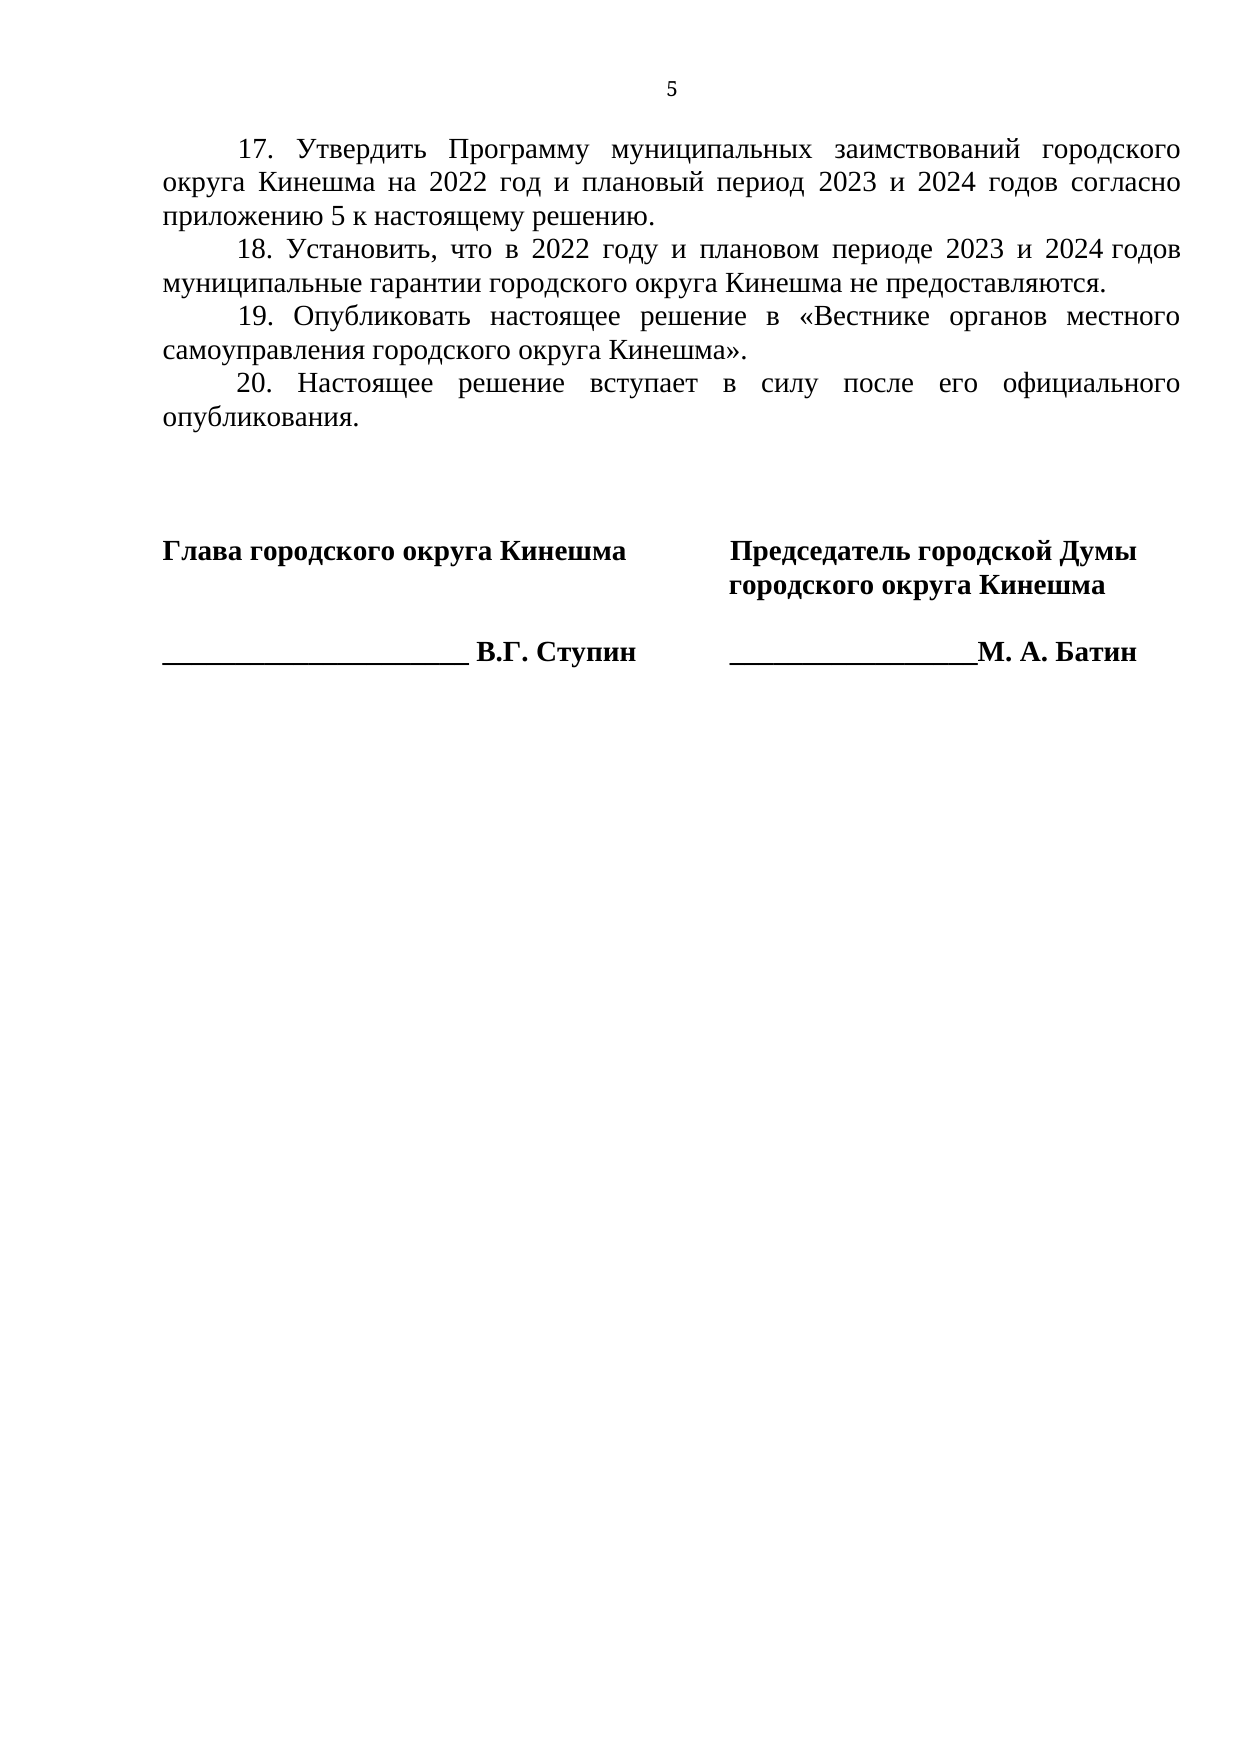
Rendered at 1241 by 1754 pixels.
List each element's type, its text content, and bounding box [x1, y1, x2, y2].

table_header Председатель городской Думы городского округа Кинешма _________________М. А. Батин [650, 433, 1148, 667]
text 18. Установить, что в 2022 году и плановом периоде 2023 и 2024 годов муниципальные гарантии городского округа Кинешма не предоставляются. [162, 231, 1181, 298]
text 19. Опубликовать настоящее решение в «Вестнике органов местного самоуправления городского округа Кинешма». [162, 298, 1181, 366]
text 17. Утвердить Программу муниципальных заимствований городского округа Кинешма на 2022 год и плановый период 2023 и 2024 годов согласно приложению 5 к настоящему решению. [162, 131, 1181, 231]
text 20. Настоящее решение вступает в силу после его официального опубликования. [162, 366, 1181, 433]
table_header Глава городского округа Кинешма _____________________ В.Г. Ступин [151, 433, 650, 667]
